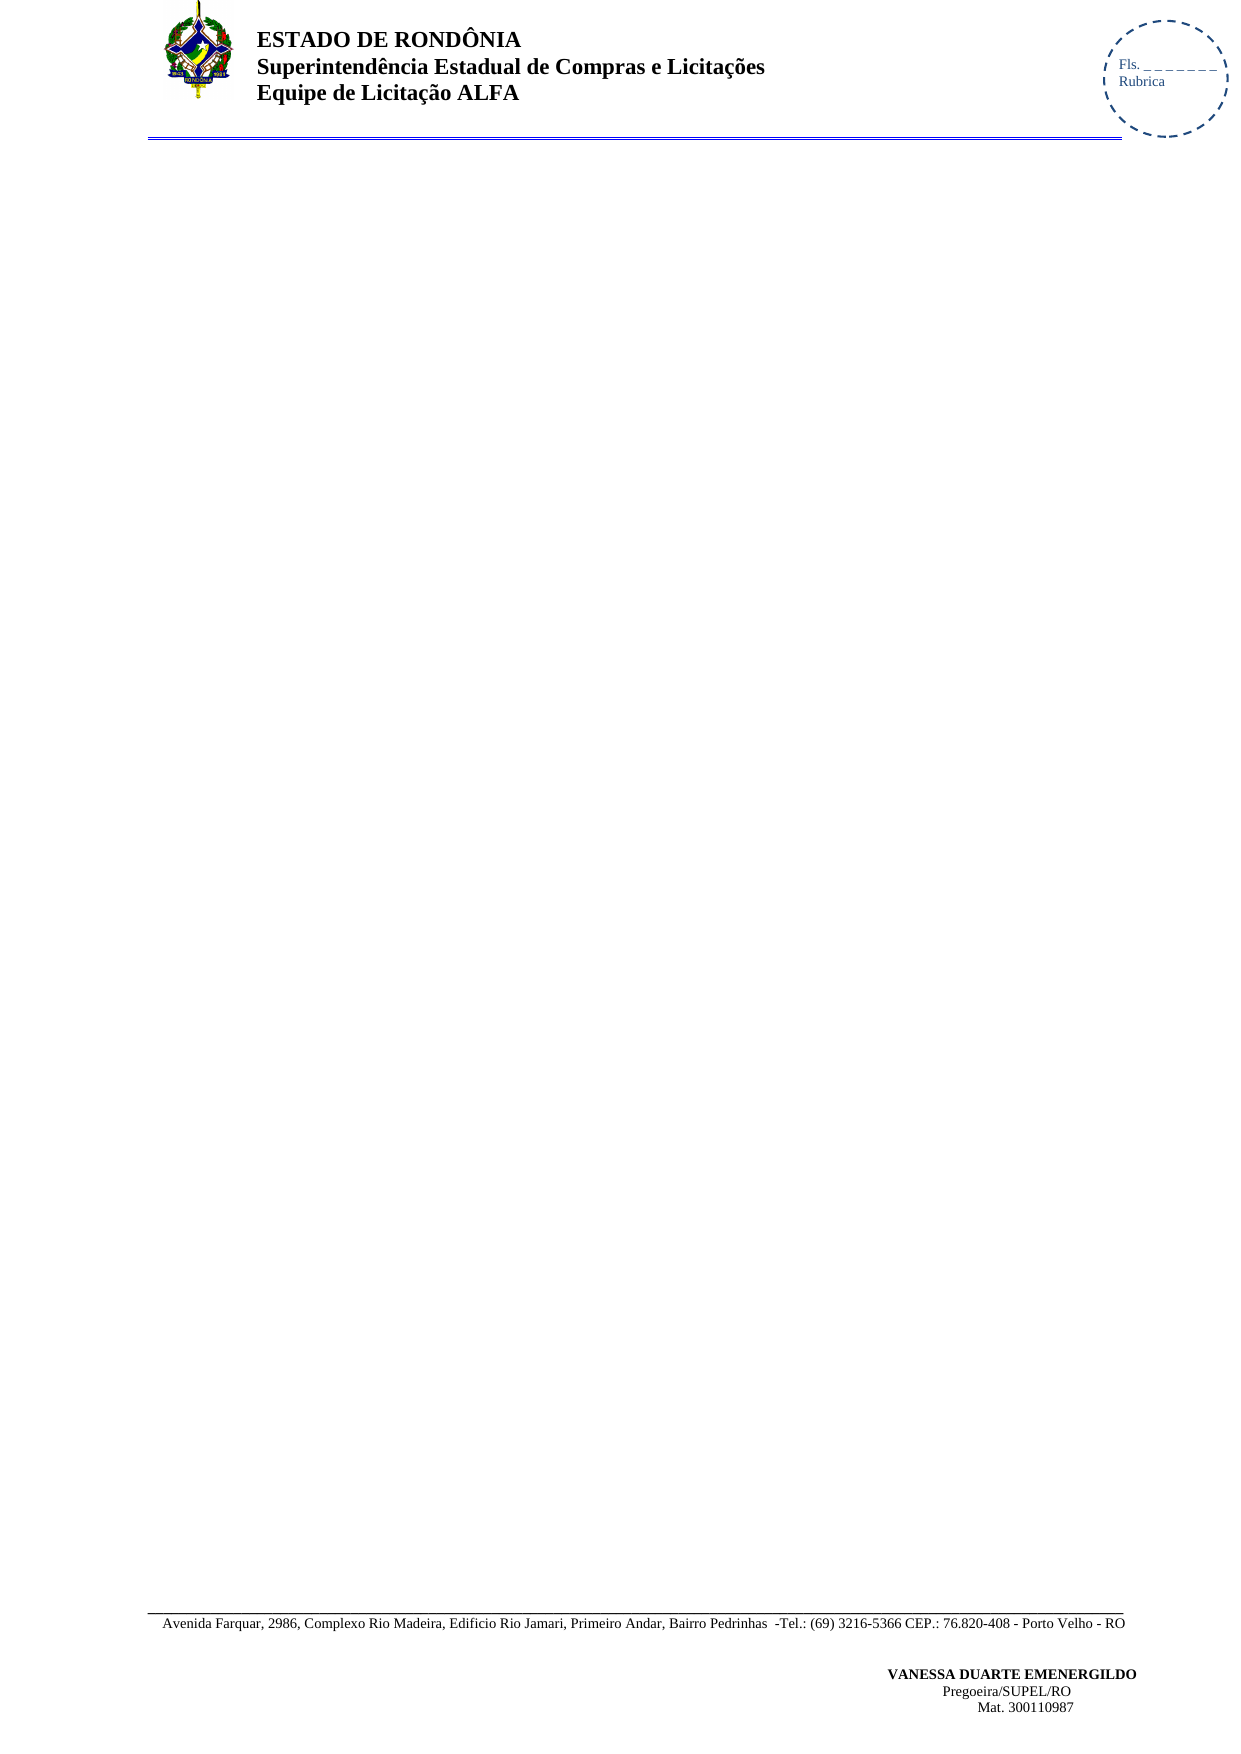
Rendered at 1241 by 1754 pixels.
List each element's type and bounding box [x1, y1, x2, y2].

picture [162, 0, 235, 100]
